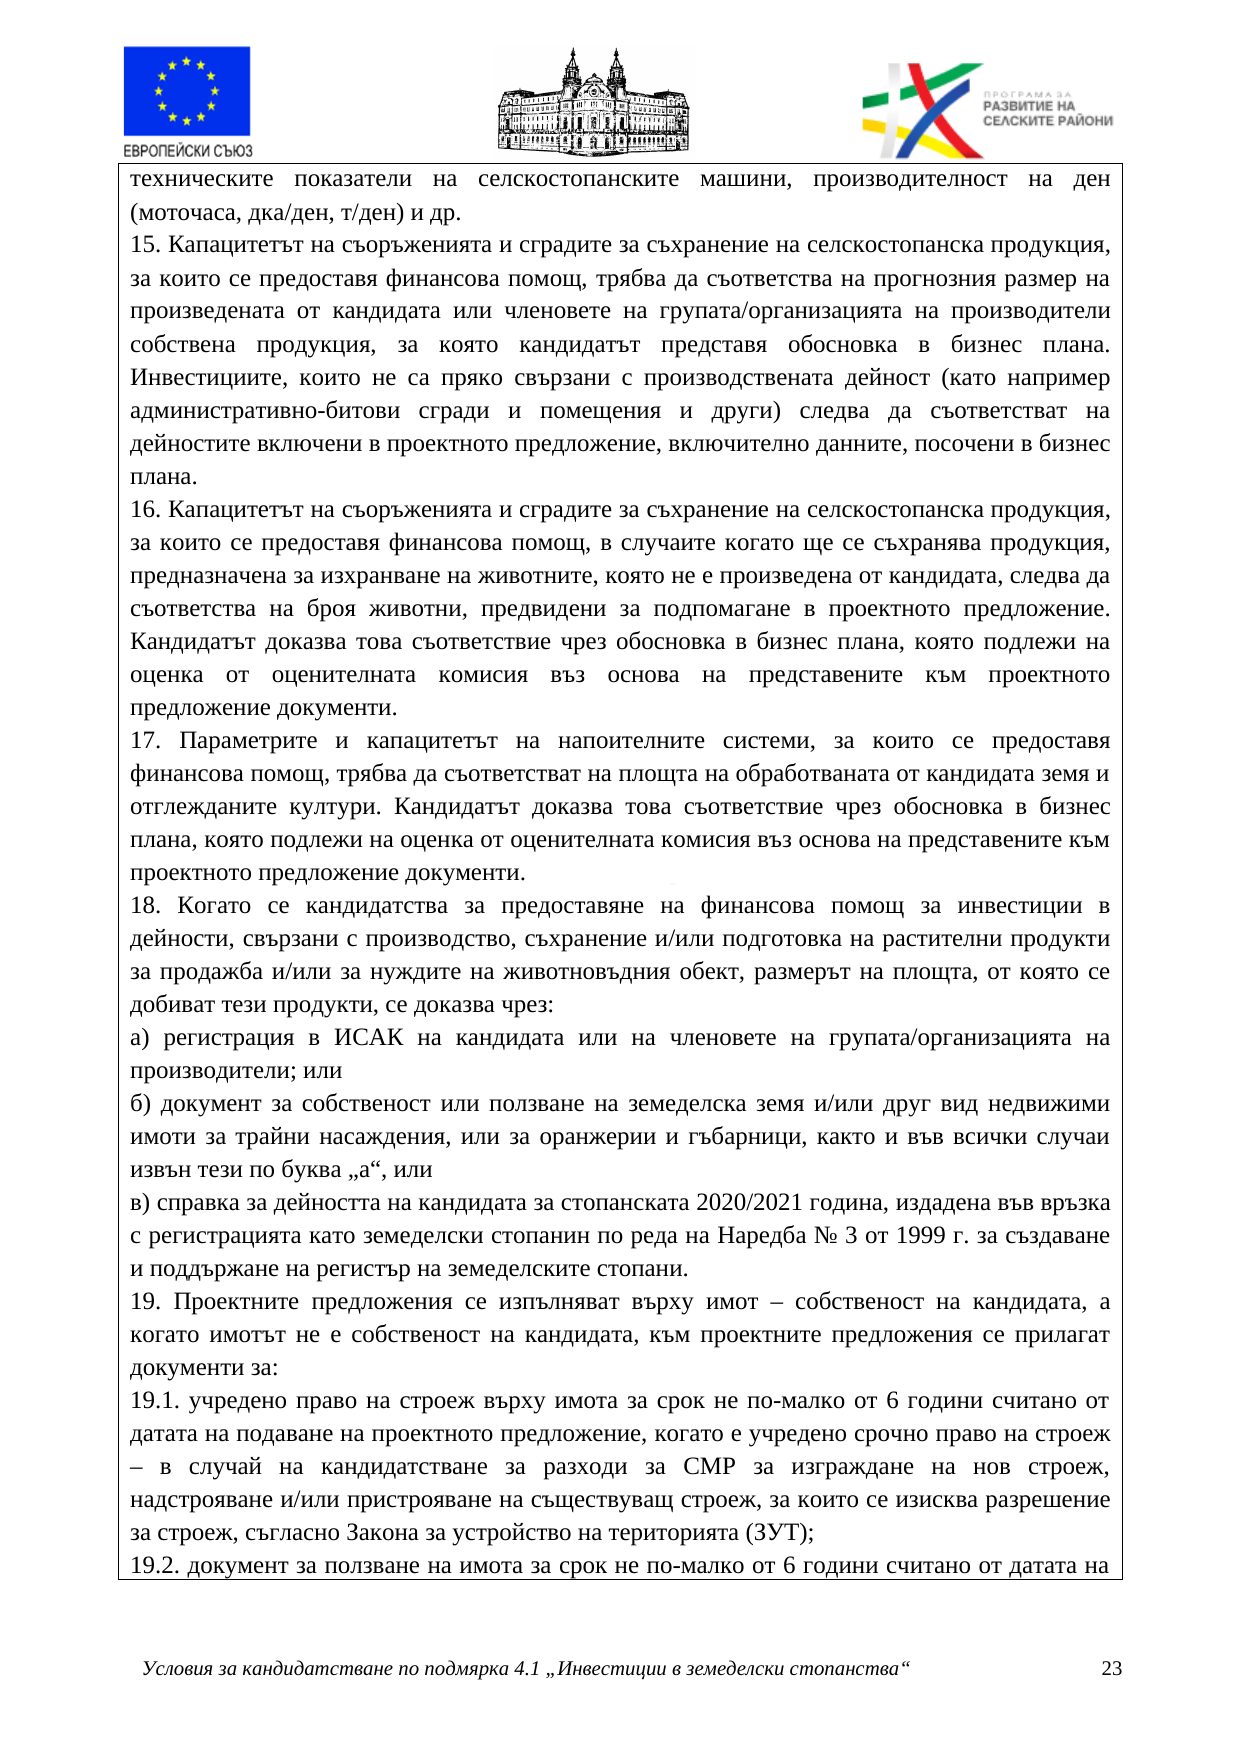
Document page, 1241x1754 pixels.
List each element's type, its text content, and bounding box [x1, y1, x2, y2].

picture [493, 44, 697, 160]
picture [123, 45, 254, 160]
